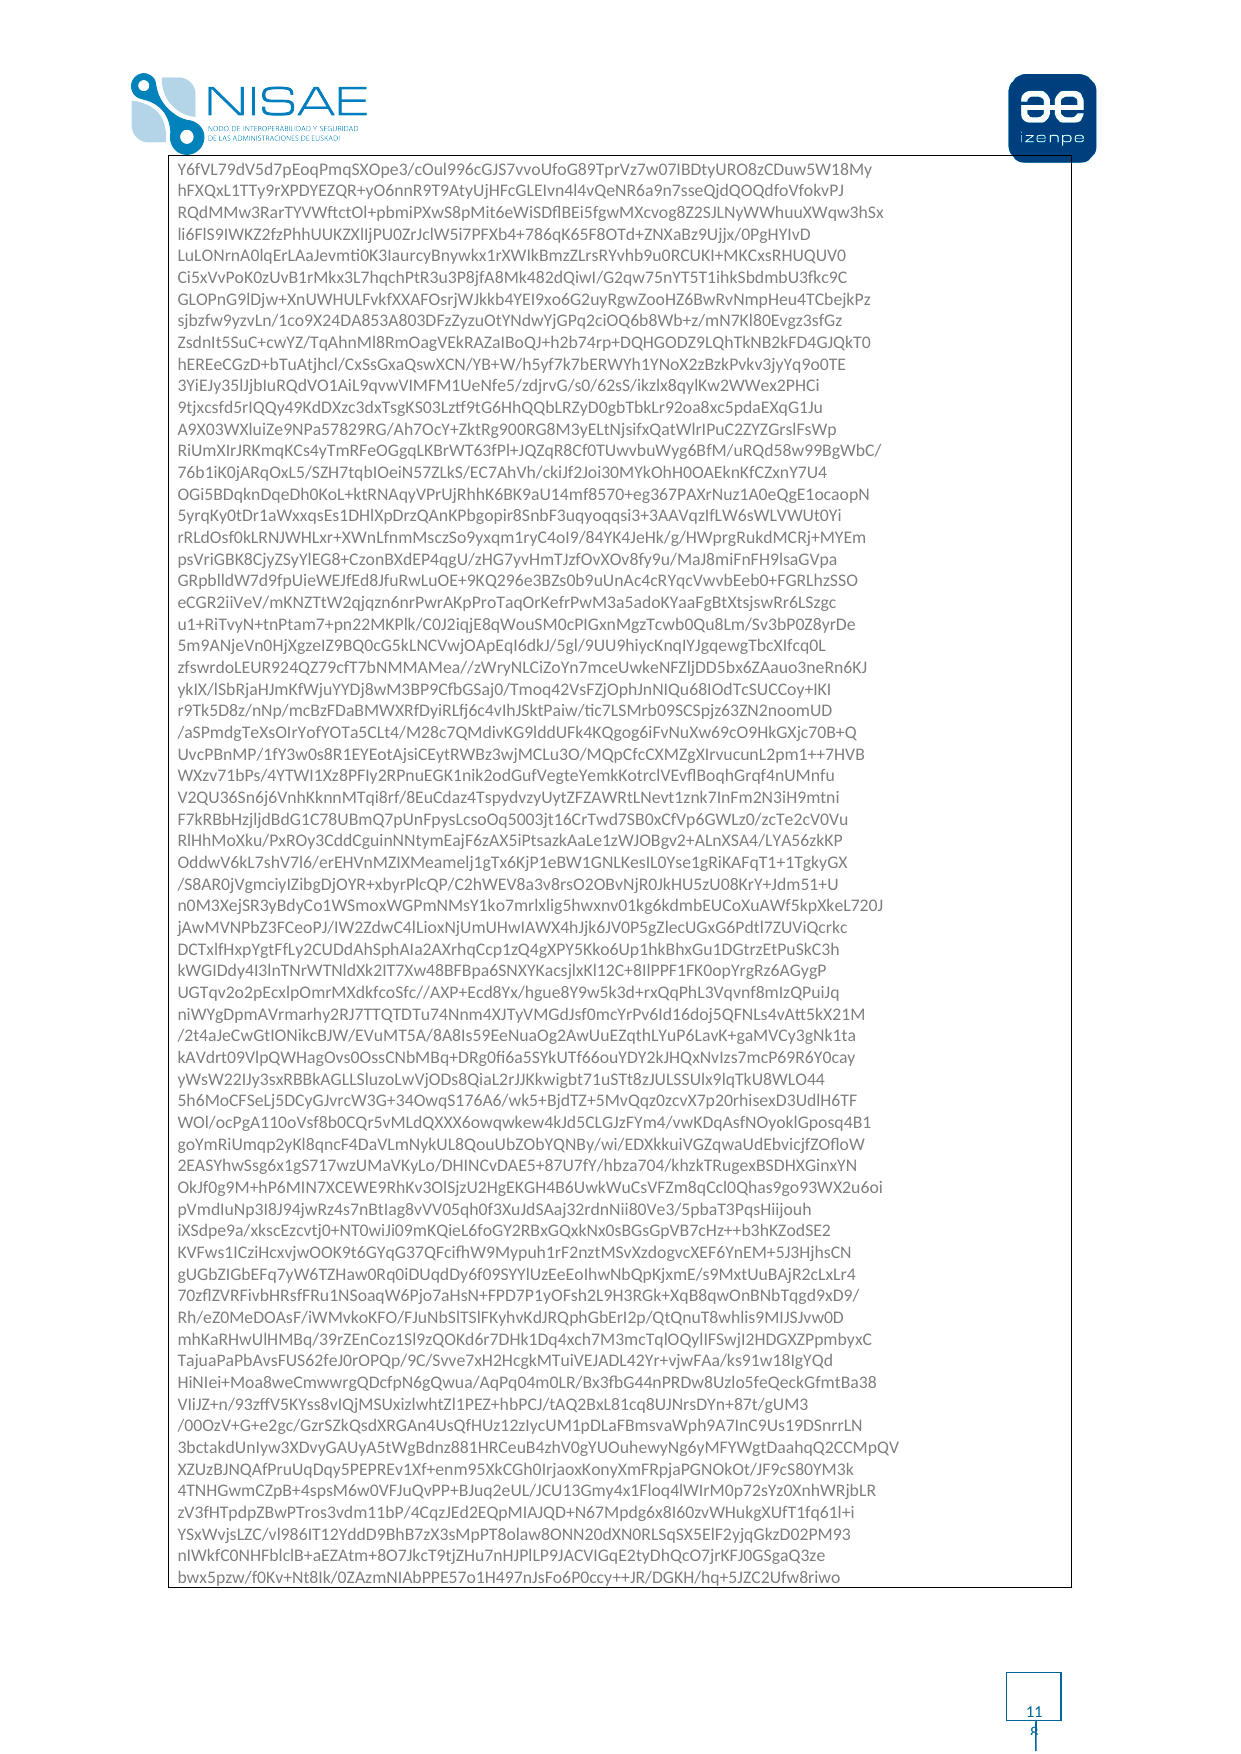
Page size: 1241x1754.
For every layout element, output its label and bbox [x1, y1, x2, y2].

picture [139, 81, 148, 90]
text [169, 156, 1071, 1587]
picture [181, 131, 193, 143]
picture [118, 73, 180, 155]
picture [149, 73, 386, 155]
picture [1007, 74, 1097, 163]
